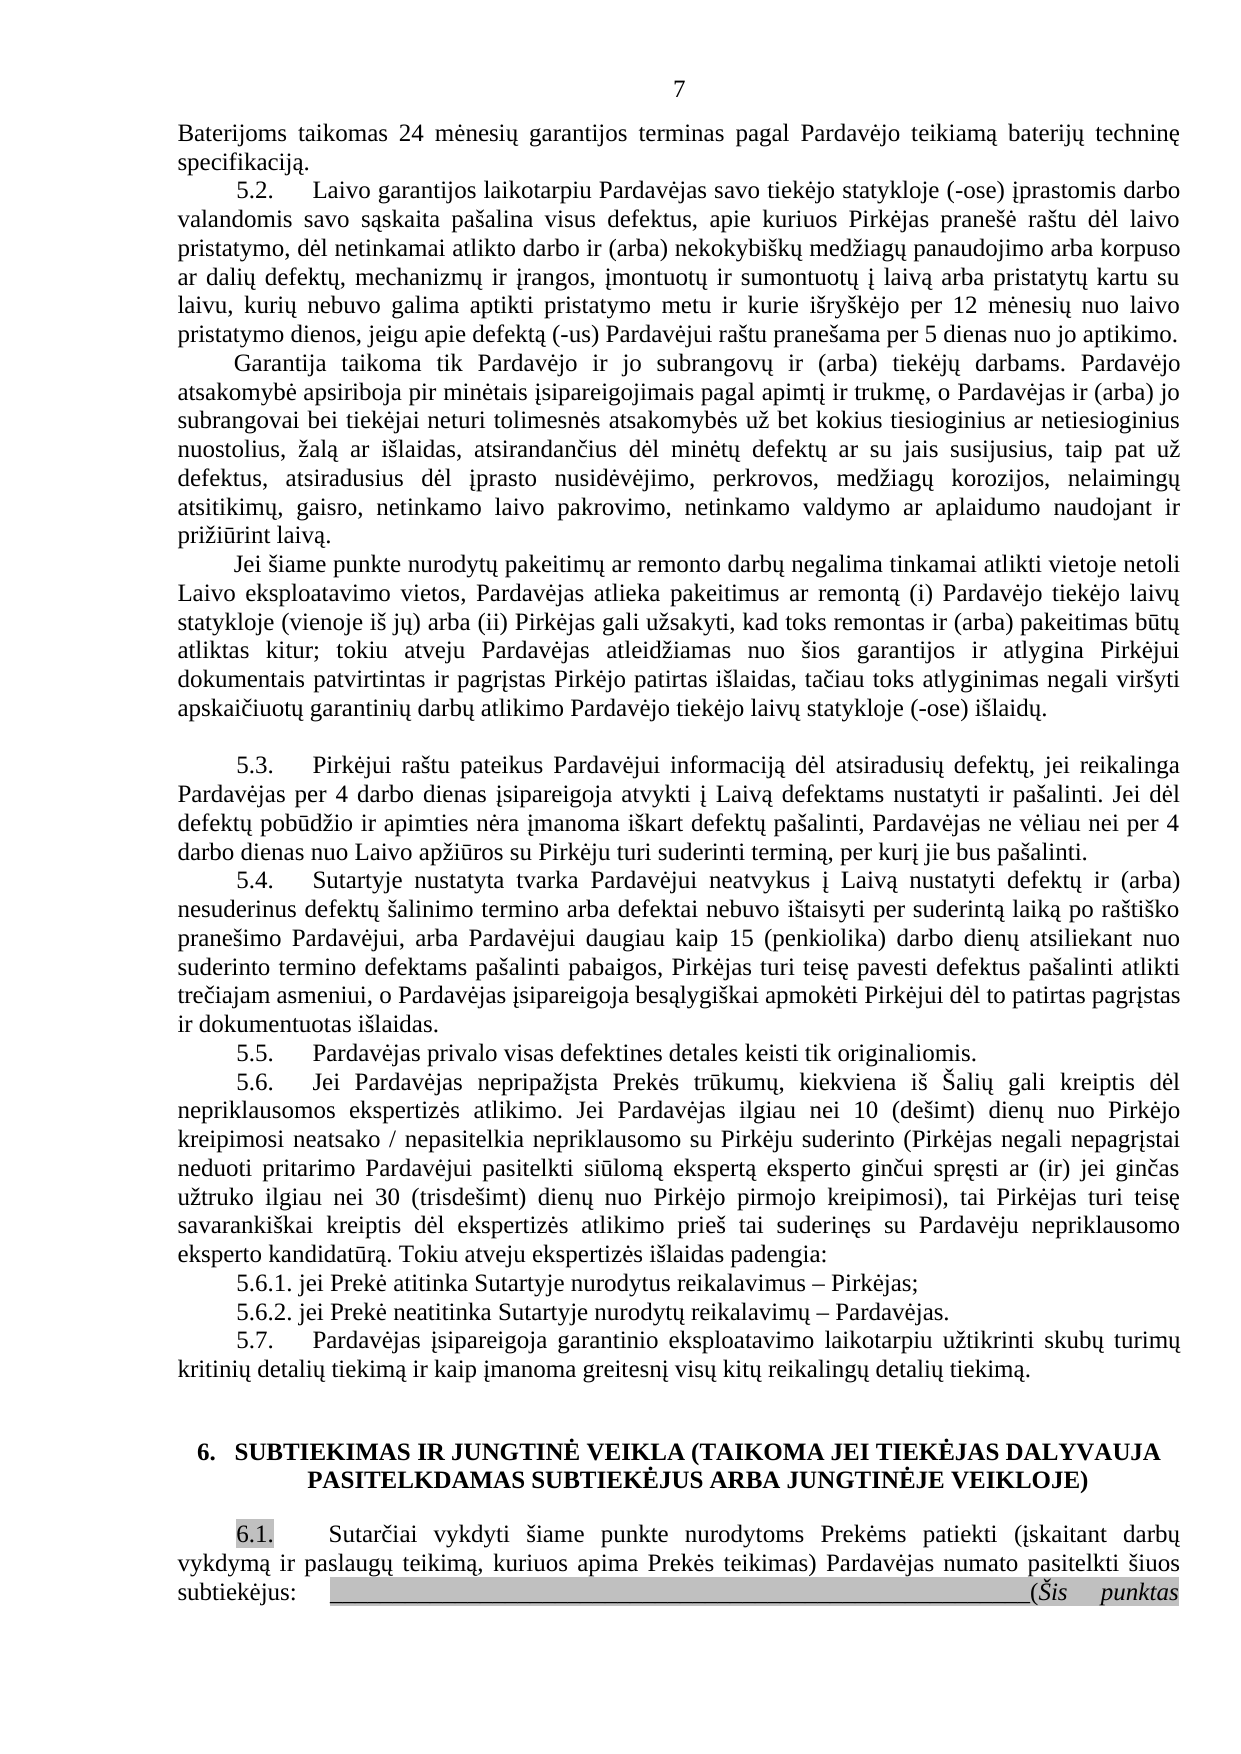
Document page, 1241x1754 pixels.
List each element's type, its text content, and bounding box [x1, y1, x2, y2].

list Pardavėjas įsipareigoja garantinio eksploatavimo laikotarpiu užtikrinti skubų turimų kritinių detalių tiekimą ir kaip įmanoma greitesnį visų kitų reikalingų detalių tiekimą. [177, 1326, 1181, 1383]
list Sutartyje nustatyta tvarka Pardavėjui neatvykus į Laivą nustatyti defektų ir (arba) nesuderinus defektų šalinimo termino arba defektai nebuvo ištaisyti per suderintą laiką po raštiško pranešimo Pardavėjui, arba Pardavėjui daugiau kaip 15 (penkiolika) darbo dienų atsiliekant nuo suderinto termino defektams pašalinti pabaigos, Pirkėjas turi teisę pavesti defektus pašalinti atlikti trečiajam asmeniui, o Pardavėjas įsipareigoja besąlygiškai apmokėti Pirkėjui dėl to patirtas pagrįstas ir dokumentuotas išlaidas. [177, 866, 1181, 1038]
list Laivo garantijos laikotarpiu Pardavėjas savo tiekėjo statykloje (-ose) įprastomis darbo valandomis savo sąskaita pašalina visus defektus, apie kuriuos Pirkėjas pranešė raštu dėl laivo pristatymo, dėl netinkamai atlikto darbo ir (arba) nekokybiškų medžiagų panaudojimo arba korpuso ar dalių defektų, mechanizmų ir įrangos, įmontuotų ir sumontuotų į laivą arba pristatytų kartu su laivu, kurių nebuvo galima aptikti pristatymo metu ir kurie išryškėjo per 12 mėnesių nuo laivo pristatymo dienos, jeigu apie defektą (-us) Pardavėjui raštu pranešama per 5 dienas nuo jo aptikimo. [177, 176, 1181, 348]
list Pirkėjui raštu pateikus Pardavėjui informaciją dėl atsiradusių defektų, jei reikalinga Pardavėjas per 4 darbo dienas įsipareigoja atvykti į Laivą defektams nustatyti ir pašalinti. Jei dėl defektų pobūdžio ir apimties nėra įmanoma iškart defektų pašalinti, Pardavėjas ne vėliau nei per 4 darbo dienas nuo Laivo apžiūros su Pirkėju turi suderinti terminą, per kurį jie bus pašalinti. [177, 751, 1181, 866]
list Jei Pardavėjas nepripažįsta Prekės trūkumų, kiekviena iš Šalių gali kreiptis dėl nepriklausomos ekspertizės atlikimo. Jei Pardavėjas ilgiau nei 10 (dešimt) dienų nuo Pirkėjo kreipimosi neatsako / nepasitelkia nepriklausomo su Pirkėju suderinto (Pirkėjas negali nepagrįstai neduoti pritarimo Pardavėjui pasitelkti siūlomą ekspertą eksperto ginčui spręsti ar (ir) jei ginčas užtruko ilgiau nei 30 (trisdešimt) dienų nuo Pirkėjo pirmojo kreipimosi), tai Pirkėjas turi teisę savarankiškai kreiptis dėl ekspertizės atlikimo prieš tai suderinęs su Pardavėju nepriklausomo eksperto kandidatūrą. Tokiu atveju ekspertizės išlaidas padengia: [177, 1067, 1181, 1268]
text 5.6.1. jei Prekė atitinka Sutartyje nurodytus reikalavimus – Pirkėjas; [177, 1268, 1181, 1297]
text 5.6.2. jei Prekė neatitinka Sutartyje nurodytų reikalavimų – Pardavėjas. [177, 1297, 1181, 1326]
list SUBTIEKIMAS ir jungtinė veikla (taikoma jei tiekėjas dalyvauja pasitelkdamas subtiekėjus arba jungtinėje veikloje) [177, 1437, 1181, 1494]
list Pardavėjas privalo visas defektines detales keisti tik originaliomis. [177, 1038, 1181, 1067]
text Garantija taikoma tik Pardavėjo ir jo subrangovų ir (arba) tiekėjų darbams. Pardavėjo atsakomybė apsiriboja pir minėtais įsipareigojimais pagal apimtį ir trukmę, o Pardavėjas ir (arba) jo subrangovai bei tiekėjai neturi tolimesnės atsakomybės už bet kokius tiesioginius ar netiesioginius nuostolius, žalą ar išlaidas, atsirandančius dėl minėtų defektų ar su jais susijusius, taip pat už defektus, atsiradusius dėl įprasto nusidėvėjimo, perkrovos, medžiagų korozijos, nelaimingų atsitikimų, gaisro, netinkamo laivo pakrovimo, netinkamo valdymo ar aplaidumo naudojant ir prižiūrint laivą. [177, 348, 1181, 549]
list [177, 118, 1181, 176]
text Jei šiame punkte nurodytų pakeitimų ar remonto darbų negalima tinkamai atlikti vietoje netoli Laivo eksploatavimo vietos, Pardavėjas atlieka pakeitimus ar remontą (i) Pardavėjo tiekėjo laivų statykloje (vienoje iš jų) arba (ii) Pirkėjas gali užsakyti, kad toks remontas ir (arba) pakeitimas būtų atliktas kitur; tokiu atveju Pardavėjas atleidžiamas nuo šios garantijos ir atlygina Pirkėjui dokumentais patvirtintas ir pagrįstas Pirkėjo patirtas išlaidas, tačiau toks atlyginimas negali viršyti apskaičiuotų garantinių darbų atlikimo Pardavėjo tiekėjo laivų statykloje (-ose) išlaidų. [177, 549, 1181, 722]
